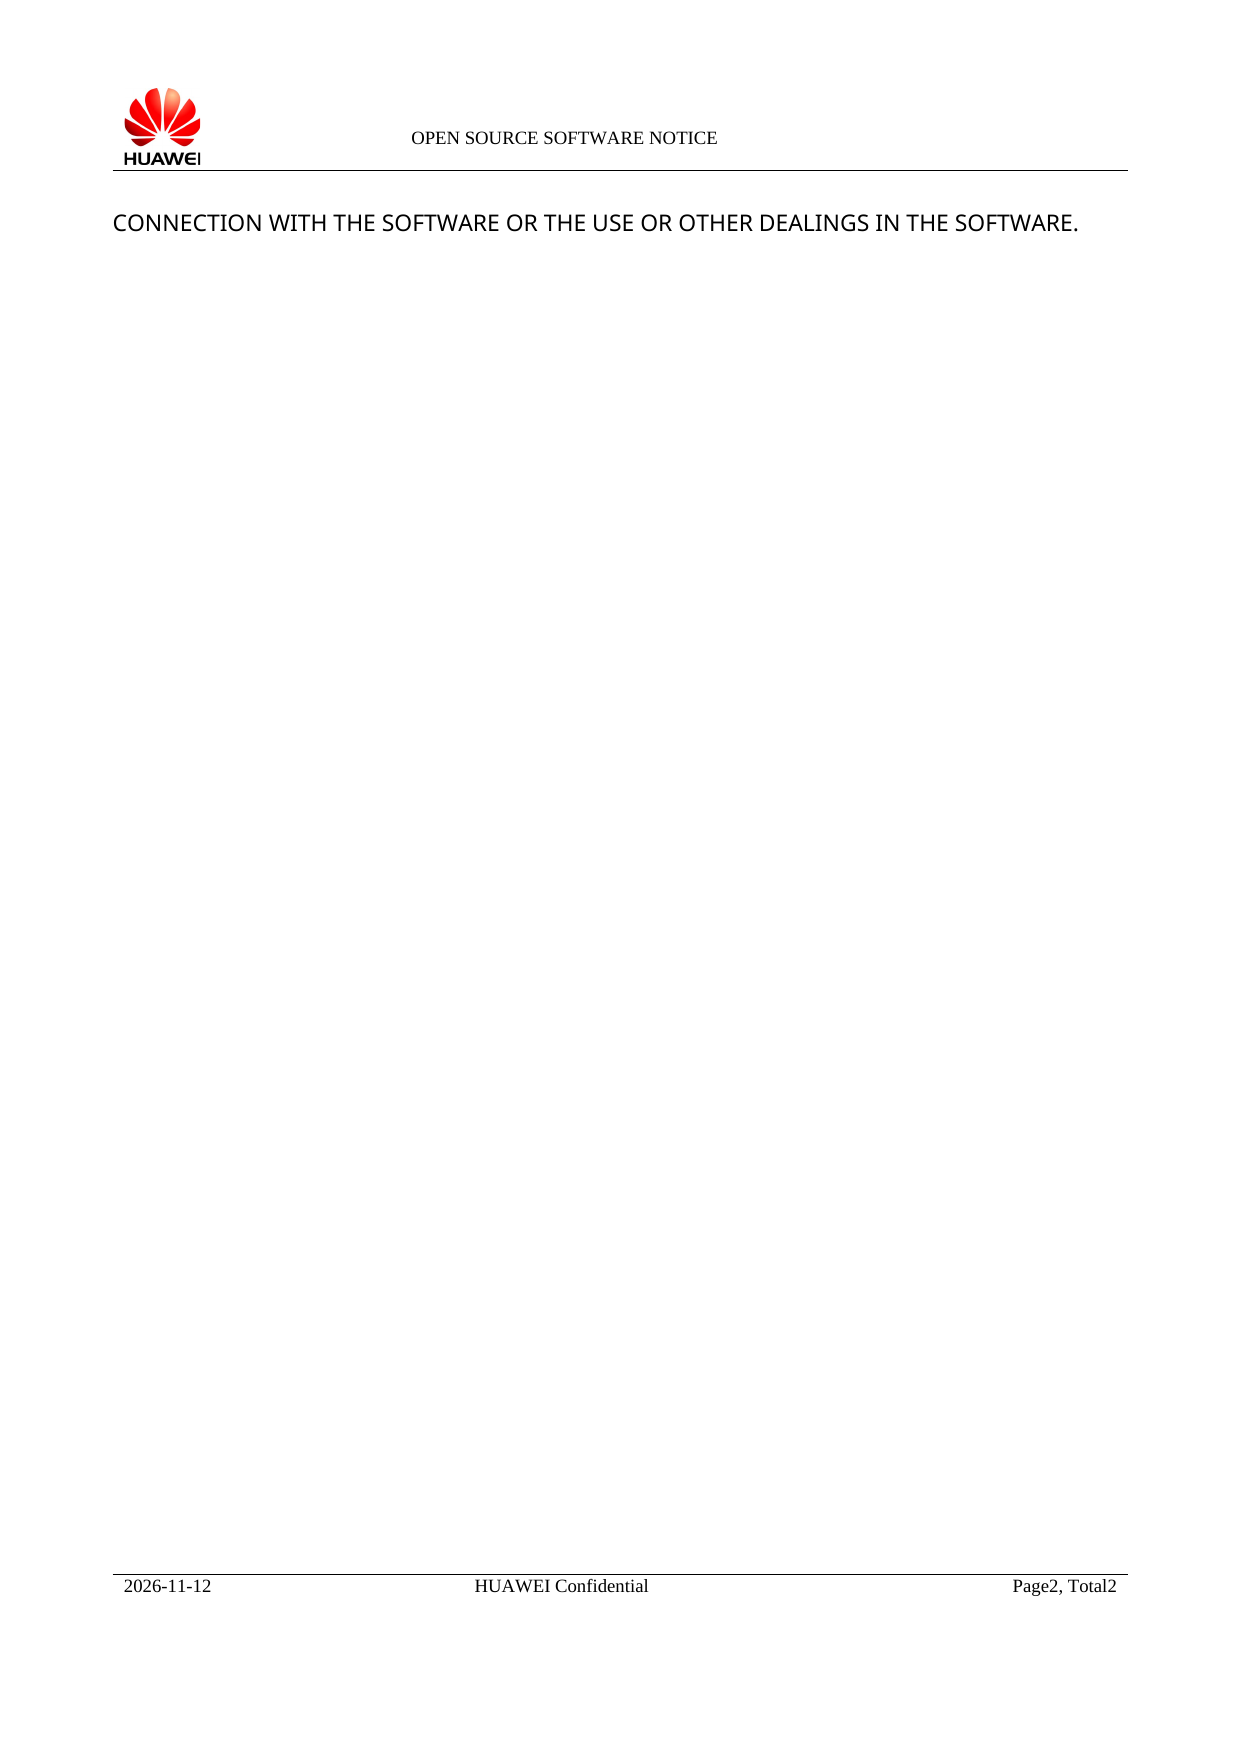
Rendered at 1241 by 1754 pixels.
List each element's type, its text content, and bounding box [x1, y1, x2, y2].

picture [124, 88, 201, 165]
